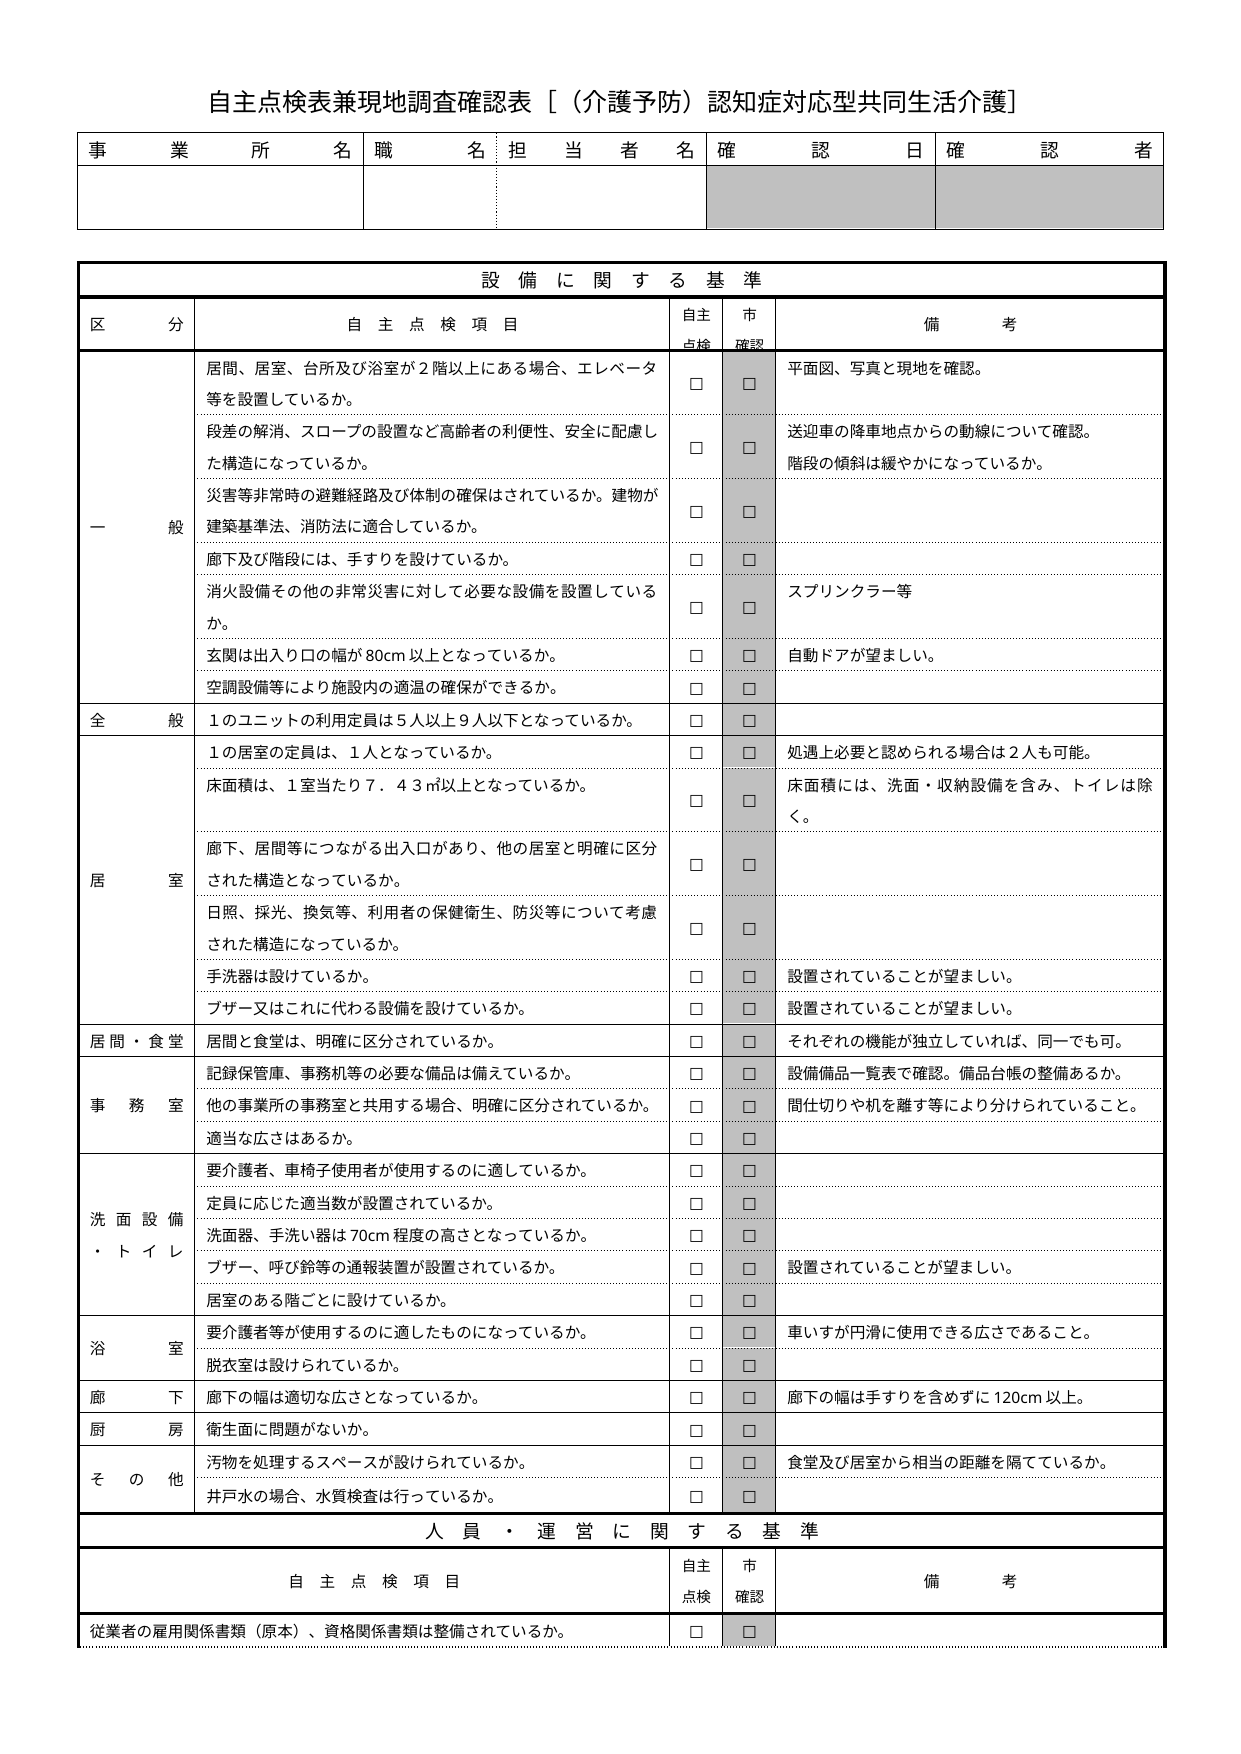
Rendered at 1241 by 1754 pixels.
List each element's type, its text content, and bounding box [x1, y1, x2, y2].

table_cell □ [723, 1283, 775, 1315]
table_cell □ [723, 1348, 775, 1380]
table_cell [776, 1186, 1163, 1218]
table_cell □ [670, 1316, 722, 1347]
table_cell □ [723, 1316, 775, 1347]
table_cell 汚物を処理するスペースが設けられているか。 [195, 1446, 669, 1477]
table_cell □ [670, 1348, 722, 1380]
table_cell □ [723, 1381, 775, 1412]
table_cell 空調設備等により施設内の適温の確保ができるか。 [195, 670, 669, 703]
table_cell [497, 166, 706, 228]
table_cell □ [723, 831, 775, 895]
table_cell 自 主 点 検 項 目 [80, 1549, 669, 1612]
table_cell 備 考 [776, 299, 1163, 348]
table_cell 備 考 [776, 1549, 1163, 1612]
table_cell □ [670, 670, 722, 703]
table_header 確認日 [707, 133, 935, 165]
table_cell [776, 1413, 1163, 1445]
table_cell □ [723, 1615, 775, 1646]
table_cell □ [670, 638, 722, 670]
table_cell □ [723, 1446, 775, 1477]
table_cell □ [670, 1186, 722, 1218]
table_cell 一般 [80, 352, 194, 703]
table_cell 玄関は出入り口の幅が80cm以上となっているか。 [195, 638, 669, 670]
table_cell 厨房 [80, 1413, 194, 1445]
table_cell □ [723, 1025, 775, 1056]
table_cell □ [670, 1446, 722, 1477]
table_cell 記録保管庫、事務机等の必要な備品は備えているか。 [195, 1057, 669, 1088]
table_cell □ [723, 574, 775, 638]
table_cell □ [723, 1413, 775, 1445]
table_cell 洗面設備 ・トイレ [80, 1154, 194, 1315]
table_cell 浴室 [80, 1316, 194, 1380]
table_cell 自主点検 [670, 299, 722, 348]
table_cell □ [670, 736, 722, 767]
table_cell □ [670, 414, 722, 478]
text 自主点検表兼現地調査確認表［（介護予防）認知症対応型共同生活介護］ [77, 69, 1163, 132]
table_header 担当者名 [497, 133, 706, 165]
table_header 確認者 [936, 133, 1163, 165]
table_cell [776, 895, 1163, 959]
table_cell １の居室の定員は、１人となっているか。 [195, 736, 669, 767]
table_cell 床面積は、１室当たり７．４３㎡以上となっているか。 [195, 768, 669, 831]
table_cell [776, 704, 1163, 735]
table_cell 災害等非常時の避難経路及び体制の確保はされているか。建物が建築基準法、消防法に適合しているか。 [195, 478, 669, 542]
table_cell □ [670, 895, 722, 959]
table_cell □ [723, 1250, 775, 1283]
table_cell その他 [80, 1446, 194, 1512]
table_cell □ [670, 704, 722, 735]
table_cell 送迎車の降車地点からの動線について確認。 階段の傾斜は緩やかになっているか。 [776, 414, 1163, 478]
table_cell □ [670, 574, 722, 638]
table_cell 要介護者等が使用するのに適したものになっているか。 [195, 1316, 669, 1347]
table_cell □ [723, 959, 775, 991]
table_cell 要介護者、車椅子使用者が使用するのに適しているか。 [195, 1154, 669, 1186]
table_cell 廊下の幅は手すりを含めずに120cm以上。 [776, 1381, 1163, 1412]
table_cell 他の事業所の事務室と共用する場合、明確に区分されているか。 [195, 1088, 669, 1121]
table_cell 自主点検 [670, 1549, 722, 1612]
table_cell 全般 [80, 704, 194, 735]
table_cell □ [723, 895, 775, 959]
table_cell □ [723, 1088, 775, 1121]
table_cell 自動ドアが望ましい。 [776, 638, 1163, 670]
table_cell スプリンクラー等 [776, 574, 1163, 638]
table_cell 居室のある階ごとに設けているか。 [195, 1283, 669, 1315]
table_cell 人 員 ・ 運 営 に 関 す る 基 準 [80, 1515, 1163, 1546]
table_cell 廊下 [80, 1381, 194, 1412]
table_cell □ [670, 831, 722, 895]
table_cell □ [723, 478, 775, 542]
table_cell [776, 831, 1163, 895]
table_cell 平面図、写真と現地を確認。 [776, 352, 1163, 414]
table_cell □ [670, 1477, 722, 1512]
table_cell □ [723, 1154, 775, 1186]
table_cell □ [670, 1218, 722, 1250]
table_cell □ [723, 1186, 775, 1218]
table_cell [776, 1348, 1163, 1380]
table_cell □ [670, 1413, 722, 1445]
table_cell 食堂及び居室から相当の距離を隔てているか。 [776, 1446, 1163, 1477]
table_cell [707, 166, 935, 228]
table_cell □ [670, 959, 722, 991]
table_cell 脱衣室は設けられているか。 [195, 1348, 669, 1380]
table_cell 自 主 点 検 項 目 [195, 299, 669, 348]
table_cell □ [723, 638, 775, 670]
table_cell □ [670, 1057, 722, 1088]
table_cell 廊下及び階段には、手すりを設けているか。 [195, 542, 669, 574]
table_cell □ [723, 542, 775, 574]
table_cell [776, 1154, 1163, 1186]
table_cell □ [670, 1381, 722, 1412]
table_cell ブザー又はこれに代わる設備を設けているか。 [195, 991, 669, 1023]
table_cell 区 分 [80, 299, 194, 348]
table_cell □ [723, 1218, 775, 1250]
table_cell [776, 1615, 1163, 1646]
table_cell 設置されていることが望ましい。 [776, 1250, 1163, 1283]
table_cell □ [723, 670, 775, 703]
table_cell 市 確認 [723, 1549, 775, 1612]
table_cell 衛生面に問題がないか。 [195, 1413, 669, 1445]
table_cell 従業者の雇用関係書類（原本）、資格関係書類は整備されているか。 [80, 1615, 669, 1646]
table_cell □ [670, 1025, 722, 1056]
table_cell 車いすが円滑に使用できる広さであること。 [776, 1316, 1163, 1347]
table_cell □ [670, 1088, 722, 1121]
table_cell □ [670, 1283, 722, 1315]
table_cell 適当な広さはあるか。 [195, 1121, 669, 1153]
table_cell 設置されていることが望ましい。 [776, 991, 1163, 1023]
table_cell [364, 166, 497, 228]
table_header 事業所名 [78, 133, 363, 165]
table_cell □ [670, 991, 722, 1023]
table_cell 間仕切りや机を離す等により分けられていること。 [776, 1088, 1163, 1121]
table_cell □ [670, 1154, 722, 1186]
table_cell [776, 1218, 1163, 1250]
table_cell □ [723, 1057, 775, 1088]
table_cell □ [723, 704, 775, 735]
table_cell [776, 1477, 1163, 1512]
table_cell [936, 166, 1163, 228]
table_cell 処遇上必要と認められる場合は２人も可能。 [776, 736, 1163, 767]
table_cell 設備備品一覧表で確認。備品台帳の整備あるか。 [776, 1057, 1163, 1088]
table_cell □ [723, 352, 775, 414]
table_cell それぞれの機能が独立していれば、同一でも可。 [776, 1025, 1163, 1056]
table_header 設 備 に 関 す る 基 準 [80, 264, 1163, 295]
table_cell □ [723, 414, 775, 478]
table_cell 居間、居室、台所及び浴室が２階以上にある場合、エレベータ等を設置しているか。 [195, 352, 669, 414]
table_cell [776, 1283, 1163, 1315]
table_cell [776, 542, 1163, 574]
table_cell 居間と食堂は、明確に区分されているか。 [195, 1025, 669, 1056]
table_cell 居室 [80, 736, 194, 1023]
table_cell □ [670, 1250, 722, 1283]
table_cell □ [670, 542, 722, 574]
table_cell １のユニットの利用定員は５人以上９人以下となっているか。 [195, 704, 669, 735]
table_cell □ [723, 768, 775, 831]
table_header 職名 [364, 133, 497, 165]
table_cell ブザー、呼び鈴等の通報装置が設置されているか。 [195, 1250, 669, 1283]
table_cell □ [670, 352, 722, 414]
table_cell 事務室 [80, 1057, 194, 1153]
table_cell 設置されていることが望ましい。 [776, 959, 1163, 991]
table_cell 定員に応じた適当数が設置されているか。 [195, 1186, 669, 1218]
table_cell 洗面器、手洗い器は70cm程度の高さとなっているか。 [195, 1218, 669, 1250]
table_cell □ [670, 1121, 722, 1153]
table_cell 廊下、居間等につながる出入口があり、他の居室と明確に区分された構造となっているか。 [195, 831, 669, 895]
table_cell 市 確認 [723, 299, 775, 348]
table_cell [776, 478, 1163, 542]
table_cell 日照、採光、換気等、利用者の保健衛生、防災等について考慮された構造になっているか。 [195, 895, 669, 959]
table_cell [78, 166, 363, 228]
table_cell □ [723, 736, 775, 767]
table_cell □ [723, 1121, 775, 1153]
table_cell □ [670, 478, 722, 542]
table_cell □ [723, 991, 775, 1023]
table_cell 居間・食堂 [80, 1025, 194, 1056]
table_cell 井戸水の場合、水質検査は行っているか。 [195, 1477, 669, 1512]
table_cell [776, 670, 1163, 703]
table_cell □ [670, 768, 722, 831]
table_cell 床面積には、洗面・収納設備を含み、トイレは除く。 [776, 768, 1163, 831]
table_cell 廊下の幅は適切な広さとなっているか。 [195, 1381, 669, 1412]
table_cell [776, 1121, 1163, 1153]
table_cell 段差の解消、スロープの設置など高齢者の利便性、安全に配慮した構造になっているか。 [195, 414, 669, 478]
table_cell □ [723, 1477, 775, 1512]
table_cell □ [670, 1615, 722, 1646]
table_cell 手洗器は設けているか。 [195, 959, 669, 991]
table_cell 消火設備その他の非常災害に対して必要な設備を設置しているか。 [195, 574, 669, 638]
